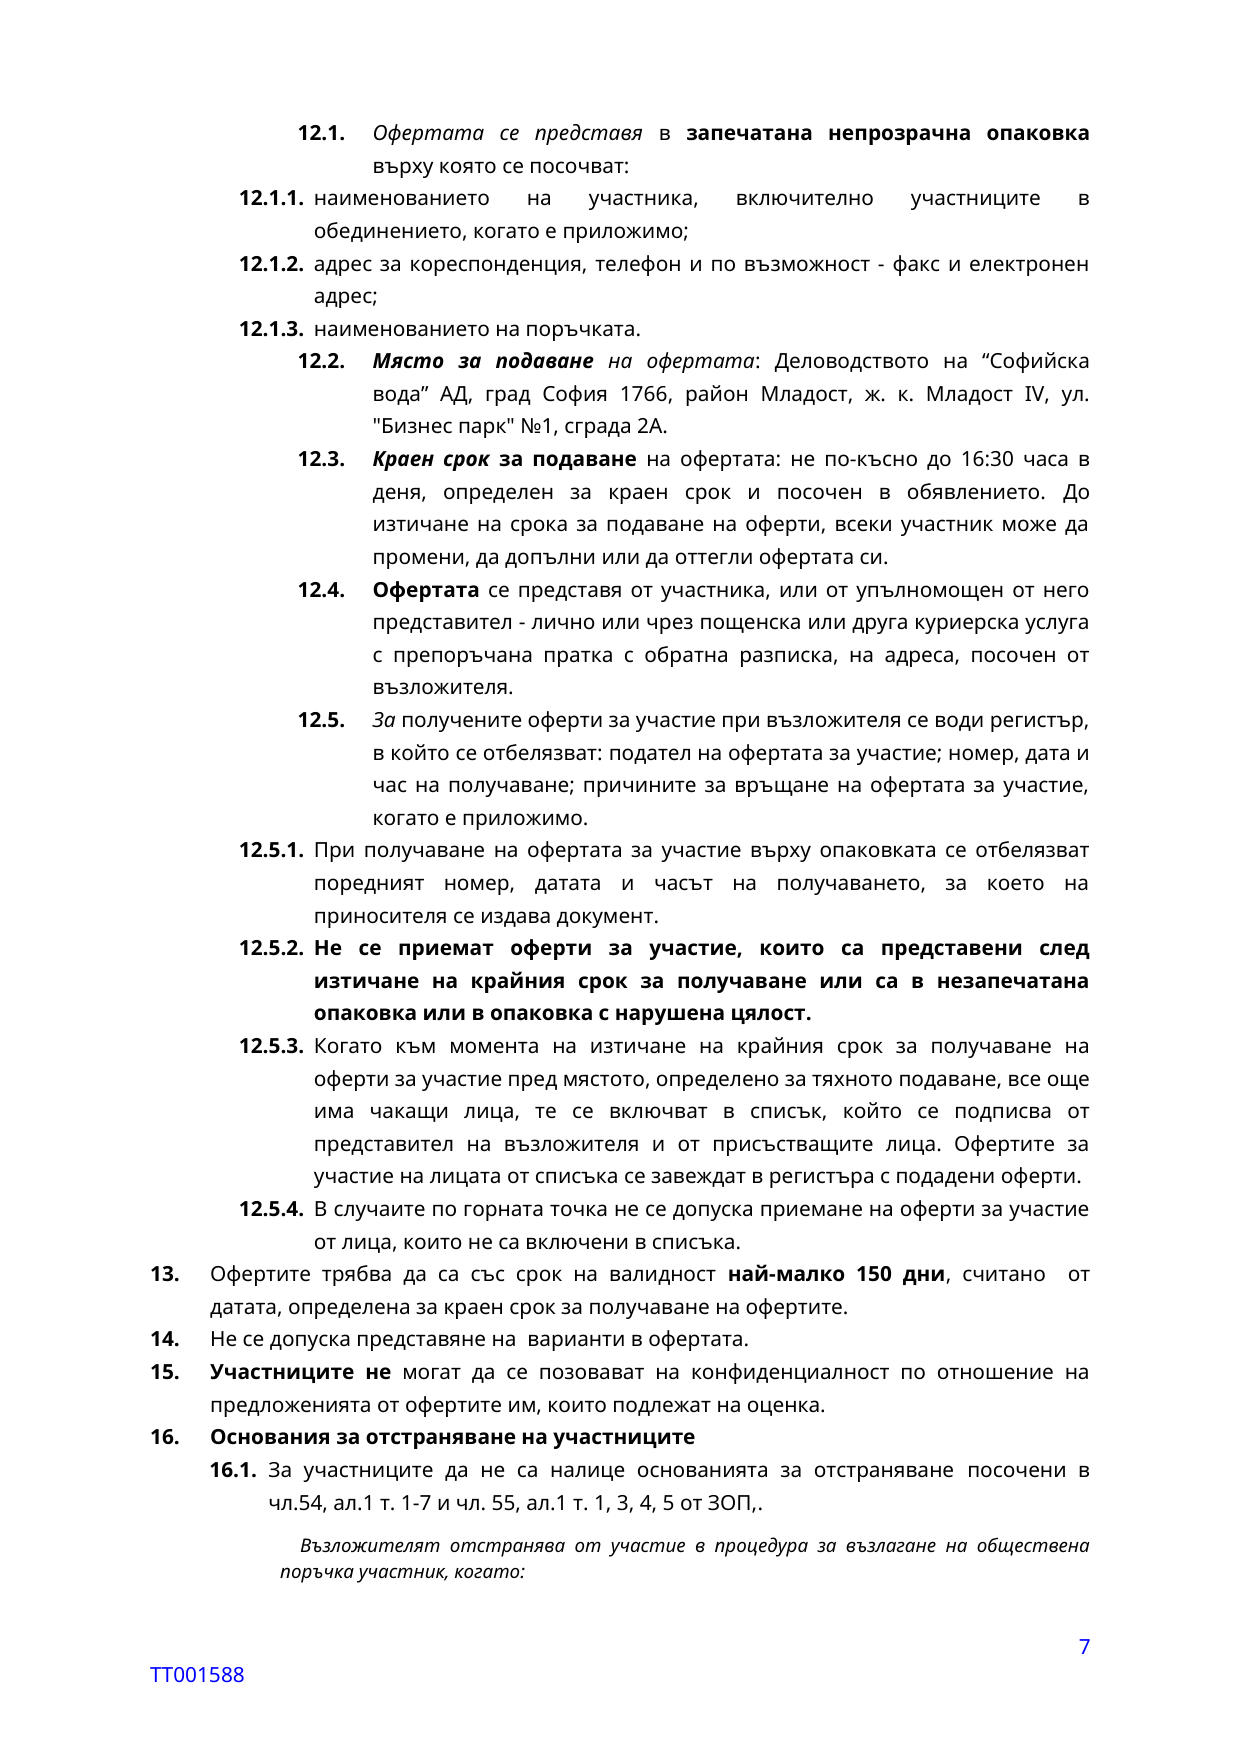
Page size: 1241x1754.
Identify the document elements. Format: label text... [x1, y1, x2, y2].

list Офертата се представя от участника, или от упълномощен от него представител - лично или чрез пощенска или друга куриерска услуга с препоръчана пратка с обратна разписка, на адреса, посочен от възложителя. [297, 575, 1090, 701]
list наименованието на поръчката. [239, 314, 1090, 342]
list Не се приемат оферти за участие, които са представени след изтичане на крайния срок за получаване или са в незапечатана опаковка или в опаковка с нарушена цялост. [239, 933, 1090, 1027]
list За участниците да не са налице основанията за отстраняване посочени в чл.54, ал.1 т. 1-7 и чл. 55, ал.1 т. 1, 3, 4, 5 от ЗОП,. [209, 1455, 1090, 1516]
list Не се допуска представяне на варианти в офертата. [150, 1324, 1090, 1353]
list Краен срок за подаване на офертата: не по-късно до 16:30 часа в деня, определен за краен срок и посочен в обявлението. До изтичане на срока за подаване на оферти, всеки участник може да промени, да допълни или да оттегли офертата си. [297, 444, 1090, 571]
list Основания за отстраняване на участниците [150, 1422, 1090, 1451]
list Когато към момента на изтичане на крайния срок за получаване на оферти за участие пред мястото, определено за тяхното подаване, все още има чакащи лица, те се включват в списък, който се подписва от представител на възложителя и от присъстващите лица. Офертите за участие на лицата от списъка се завеждат в регистъра с подадени оферти. [239, 1031, 1090, 1190]
list Място за подаване на офертата: Деловодството на “Софийска вода” АД, град София 1766, район Младост, ж. к. Младост ІV, ул. "Бизнес парк" №1, сграда 2А. [297, 346, 1090, 440]
list адрес за кореспонденция, телефон и по възможност - факс и електронен адрес; [239, 249, 1090, 310]
list Офертата се представя в запечатана непрозрачна опаковка върху която се посочват: [297, 118, 1090, 179]
list За получените оферти за участие при възложителя се води регистър, в който се отбелязват: подател на офертата за участие; номер, дата и час на получаване; причините за връщане на офертата за участие, когато е приложимо. [297, 705, 1090, 831]
list При получаване на офертата за участие върху опаковката се отбелязват поредният номер, датата и часът на получаването, за което на приносителя се издава документ. [239, 836, 1090, 929]
list В случаите по горната точка не се допуска приемане на оферти за участие от лица, които не са включени в списъка. [239, 1194, 1090, 1255]
list наименованието на участника, включително участниците в обединението, когато е приложимо; [239, 183, 1090, 244]
list Офертите трябва да са със срок на валидност най-малко 150 дни, считано от датата, определена за краен срок за получаване на офертите. [150, 1259, 1090, 1320]
list Участниците не могат да се позовават на конфиденциалност по отношение на предложенията от офертите им, които подлежат на оценка. [150, 1357, 1090, 1418]
text Възложителят отстранява от участие в процедура за възлагане на обществена поръчка участник, когато: [280, 1533, 1090, 1584]
